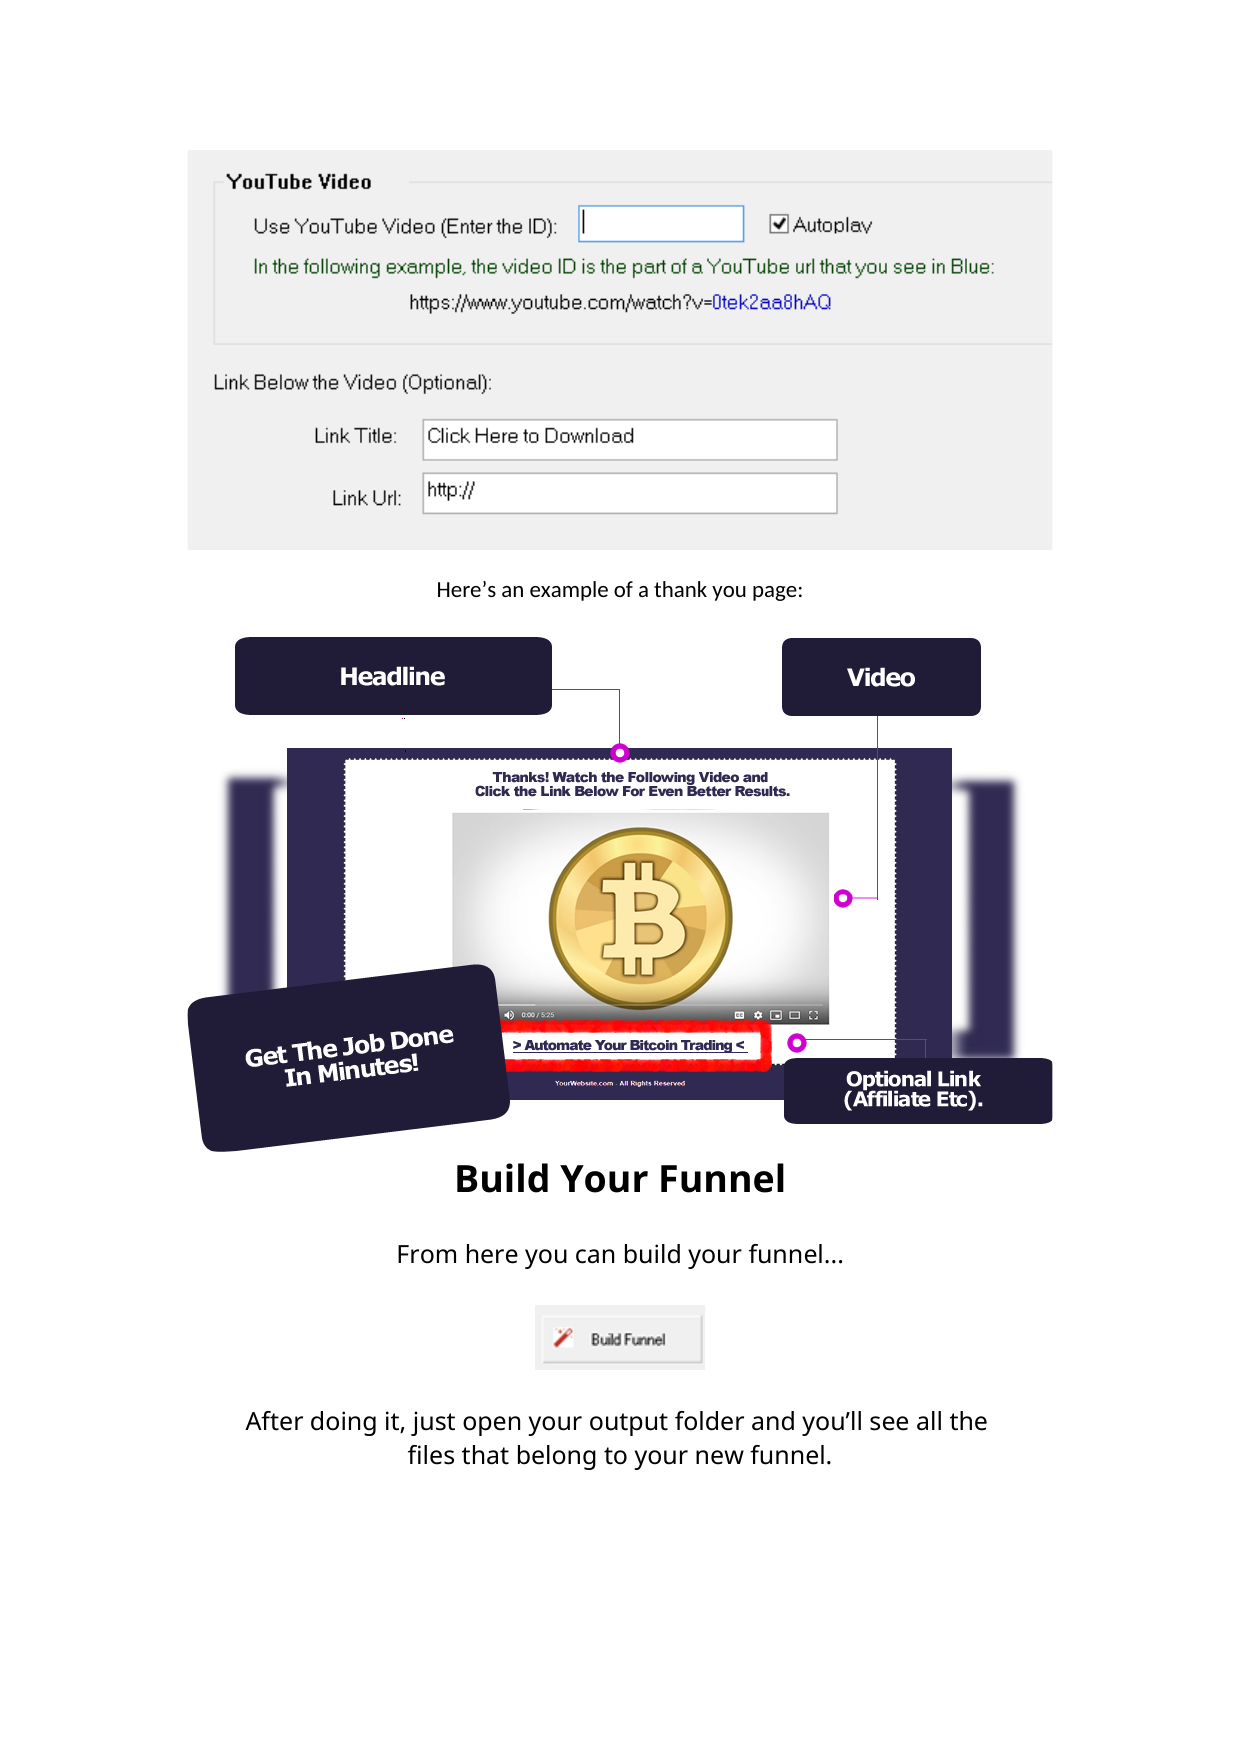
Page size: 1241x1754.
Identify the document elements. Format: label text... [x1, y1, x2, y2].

text From here you can build your funnel... [187, 1237, 1053, 1271]
picture [535, 1305, 706, 1370]
text After doing it, just open your output folder and you’ll see all the files that belong to your new funnel. [187, 1403, 1053, 1471]
text Here’s an example of a thank you page: [187, 575, 1053, 603]
picture [187, 150, 1053, 550]
picture [187, 637, 1053, 1152]
text Build Your Funnel [187, 1152, 1053, 1203]
